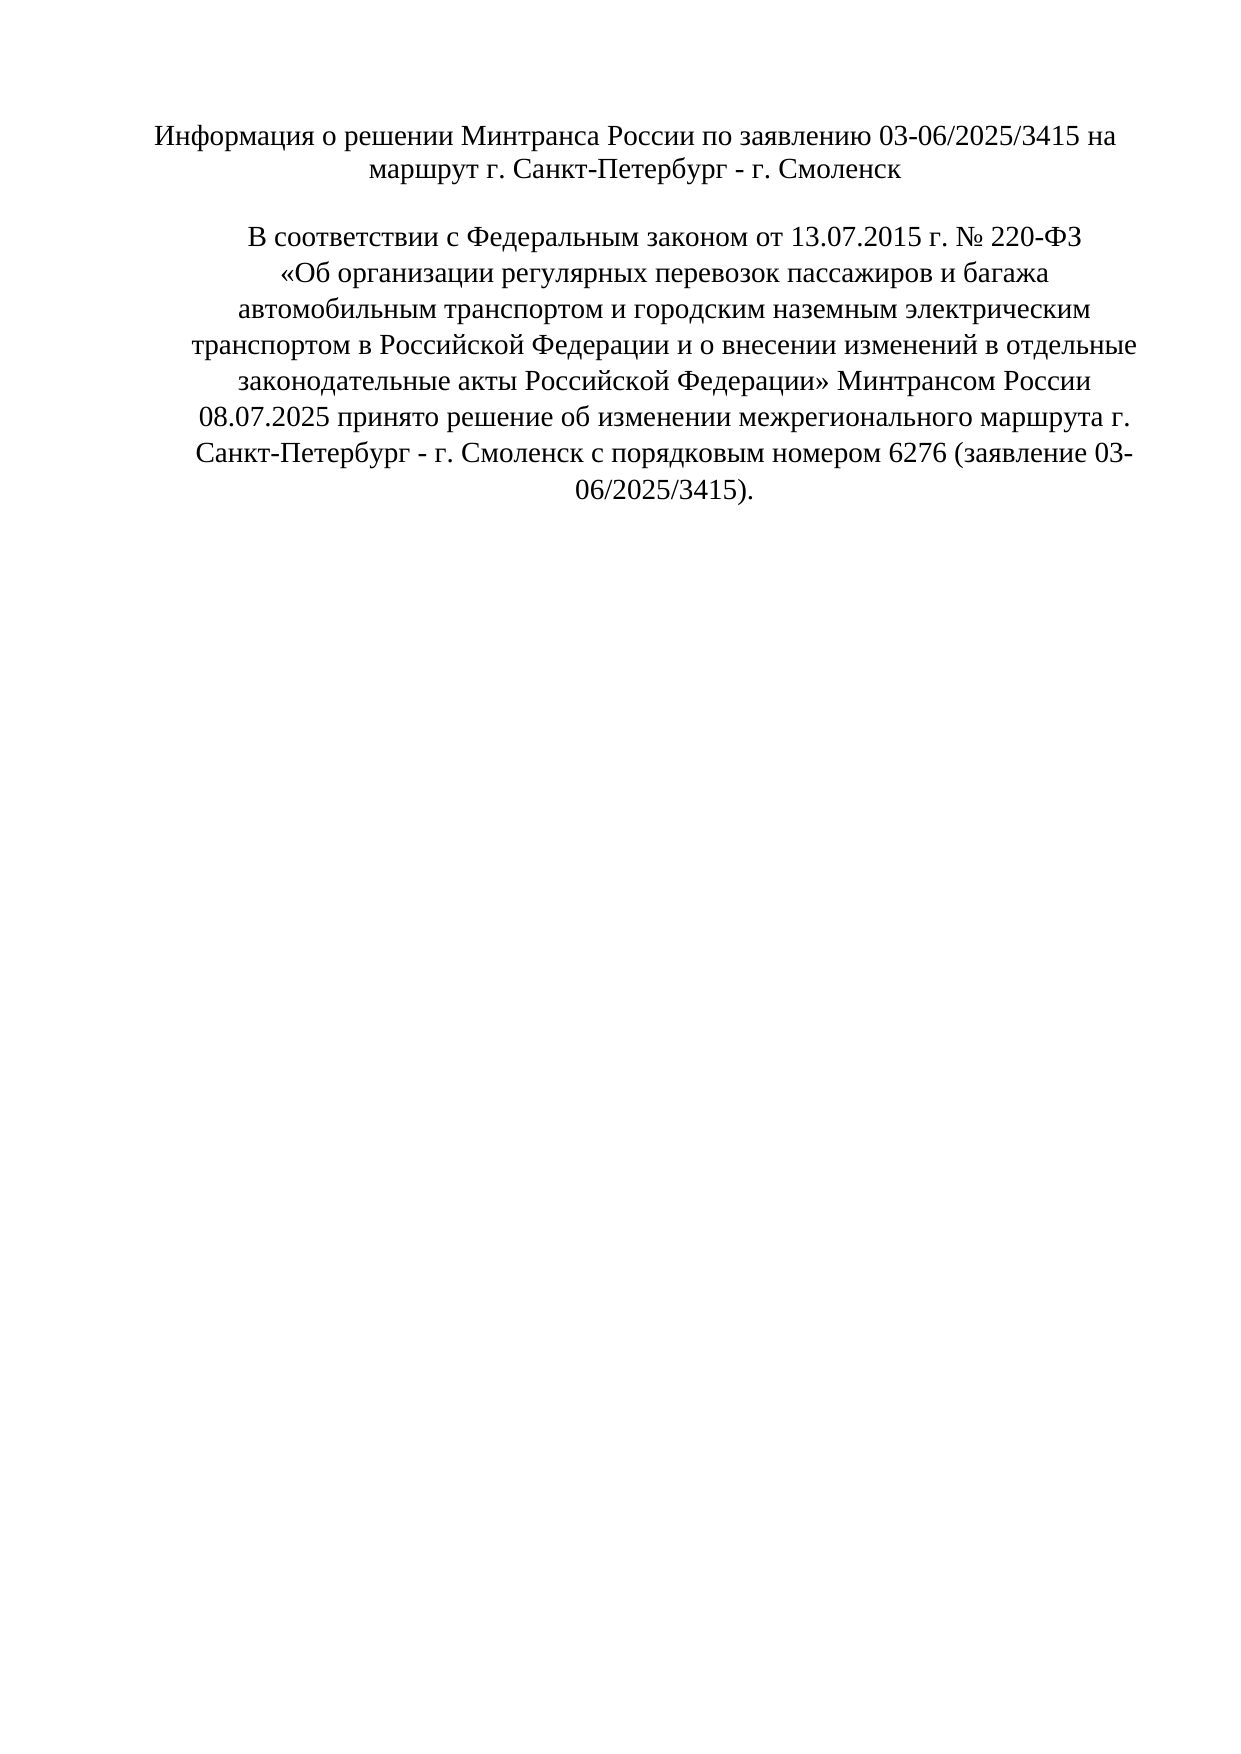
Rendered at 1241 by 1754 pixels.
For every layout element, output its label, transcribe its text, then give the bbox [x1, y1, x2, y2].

text В соответствии с Федеральным законом от 13.07.2015 г. № 220-ФЗ «Об организации регулярных перевозок пассажиров и багажа автомобильным транспортом и городским наземным электрическим транспортом в Российской Федерации и о внесении изменений в отдельные законодательные акты Российской Федерации» Минтрансом России 08.07.2025 принято решение об изменении межрегионального маршрута г. Санкт-Петербург - г. Смоленск с порядковым номером 6276 (заявление 03-06/2025/3415). [177, 219, 1152, 505]
text Информация о решении Минтранса России по заявлению 03-06/2025/3415 на маршрут г. Санкт-Петербург - г. Смоленск [118, 118, 1152, 185]
